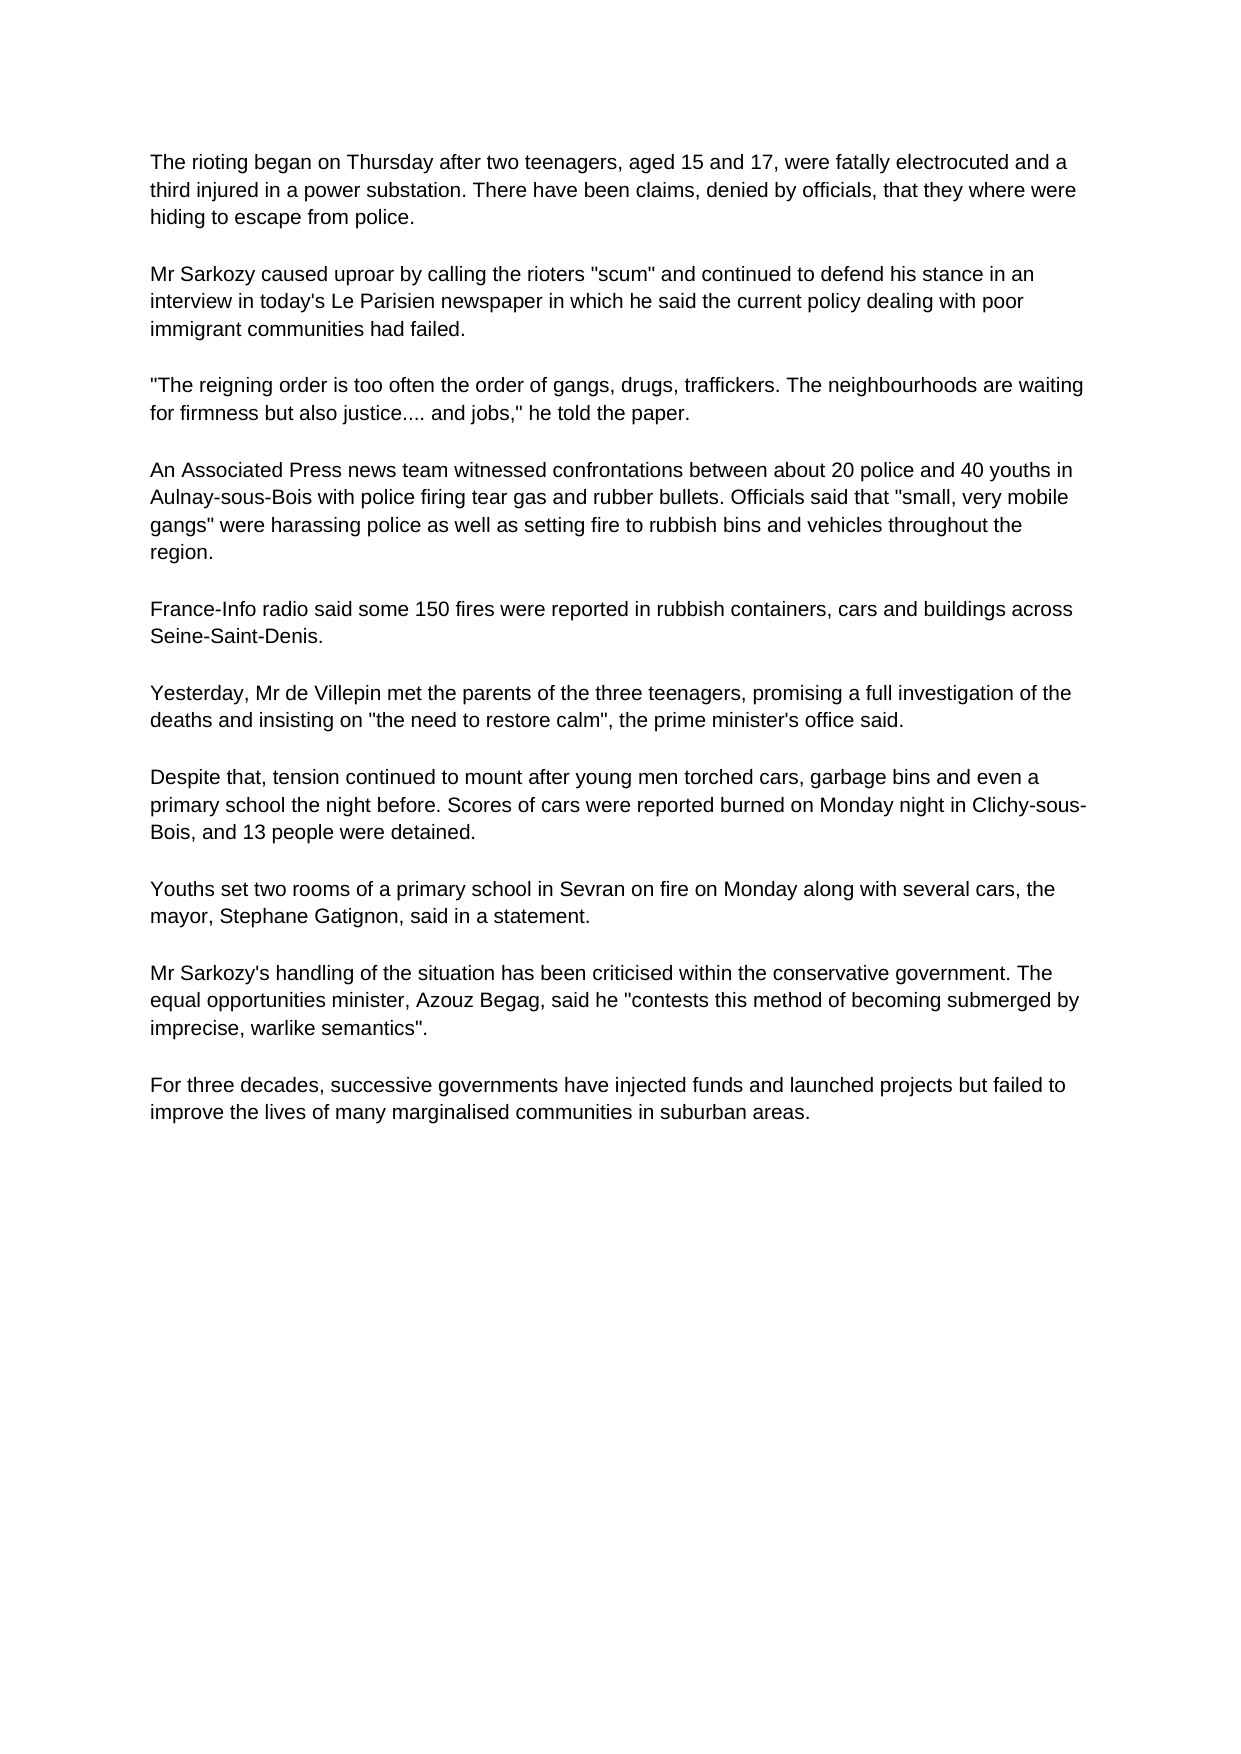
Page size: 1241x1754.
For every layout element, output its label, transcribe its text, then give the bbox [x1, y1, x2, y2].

text "The reigning order is too often the order of gangs, drugs, traffickers. The neighbourhoods are waiting for firmness but also justice.... and jobs," he told the paper. [150, 373, 1090, 425]
text Youths set two rooms of a primary school in Sevran on fire on Monday along with several cars, the mayor, Stephane Gatignon, said in a statement. [150, 877, 1090, 928]
text An Associated Press news team witnessed confrontations between about 20 police and 40 youths in with police firing tear gas and rubber bullets. Officials said that "small, very mobile gangs" were harassing police as well as setting fire to rubbish bins and vehicles throughout the region. [150, 457, 1090, 564]
text For three decades, successive governments have injected funds and launched projects but failed to improve the lives of many marginalised communities in suburban areas. [150, 1072, 1090, 1124]
text Yesterday, Mr de Villepin met the parents of the three teenagers, promising a full investigation of the deaths and insisting on "the need to restore calm", the prime minister's office said. [150, 681, 1090, 732]
text Mr Sarkozy caused uproar by calling the rioters "scum" and continued to defend his stance in an interview in today's Le Parisien newspaper in which he said the current policy dealing with poor immigrant communities had failed. [150, 262, 1090, 341]
text Mr Sarkozy's handling of the situation has been criticised within the conservative government. The equal opportunities minister, Azouz Begag, said he "contests this method of becoming submerged by imprecise, warlike semantics". [150, 961, 1090, 1040]
text Despite that, tension continued to mount after young men torched cars, garbage bins and even a primary school the night before. Scores of cars were reported burned on Monday night in Clichy-sous-Bois, and 13 people were detained. [150, 765, 1090, 844]
text The rioting began on Thursday after two teenagers, aged 15 and 17, were fatally electrocuted and a third injured in a power substation. There have been claims, denied by officials, that they where were hiding to escape from police. [150, 150, 1090, 229]
text France-Info radio said some 150 fires were reported in rubbish containers, cars and buildings across Seine-Saint-Denis. [150, 597, 1090, 648]
